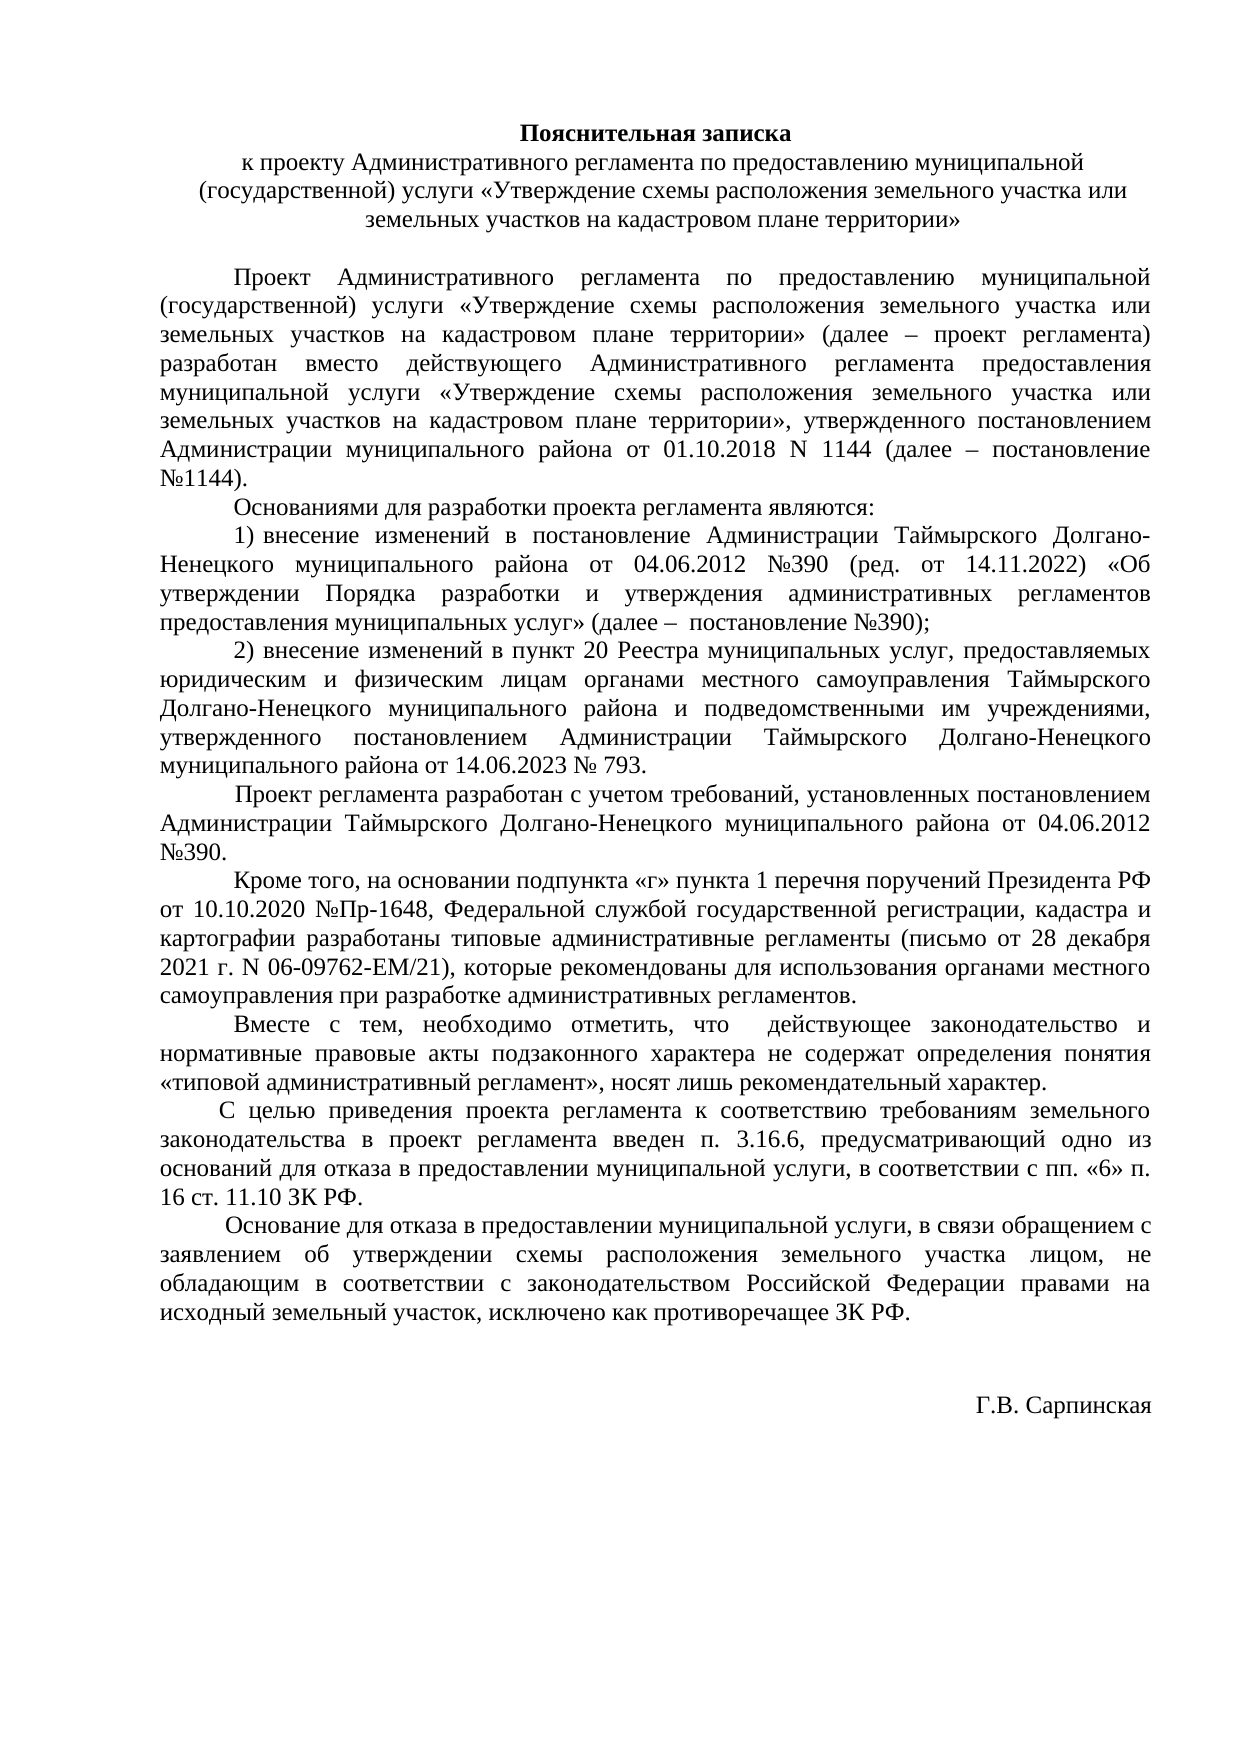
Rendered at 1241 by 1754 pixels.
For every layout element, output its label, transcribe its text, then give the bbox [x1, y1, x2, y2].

text к проекту Административного регламента по предоставлению муниципальной (государственной) услуги «Утверждение схемы расположения земельного участка или земельных участков на кадастровом плане территории» [174, 147, 1152, 233]
text Проект Административного регламента по предоставлению муниципальной (государственной) услуги «Утверждение схемы расположения земельного участка или земельных участков на кадастровом плане территории» (далее – проект регламента) разработан вместо действующего Административного регламента предоставления муниципальной услуги «Утверждение схемы расположения земельного участка или земельных участков на кадастровом плане территории», утвержденного постановлением Администрации муниципального района от 01.10.2018 N 1144 (далее – постановление №1144). [159, 262, 1152, 492]
text Основание для отказа в предоставлении муниципальной услуги, в связи обращением с заявлением об утверждении схемы расположения земельного участка лицом, не обладающим в соответствии с законодательством Российской Федерации правами на исходный земельный участок, исключено как противоречащее ЗК РФ. [159, 1211, 1152, 1326]
text Основаниями для разработки проекта регламента являются: [159, 492, 1152, 521]
title Кроме того, на основании подпункта «г» пункта 1 перечня поручений Президента РФ от 10.10.2020 №Пр-1648, Федеральной службой государственной регистрации, кадастра и картографии разработаны типовые административные регламенты (письмо от 28 декабря 2021 г. N 06-09762-ЕМ/21), которые рекомендованы для использования органами местного самоуправления при разработке административных регламентов. [159, 866, 1152, 1009]
text С целью приведения проекта регламента к соответствию требованиям земельного законодательства в проект регламента введен п. 3.16.6, предусматривающий одно из оснований для отказа в предоставлении муниципальной услуги, в соответствии с пп. «6» п. 16 ст. 11.10 ЗК РФ. [159, 1096, 1152, 1211]
list внесение изменений в постановление Администрации Таймырского Долгано-Ненецкого муниципального района от 04.06.2012 №390 (ред. от 14.11.2022) «Об утверждении Порядка разработки и утверждения административных регламентов предоставления муниципальных услуг» (далее – постановление №390); [159, 521, 1152, 636]
list Вместе с тем, необходимо отметить, что действующее законодательство и нормативные правовые акты подзаконного характера не содержат определения понятия «типовой административный регламент», носят лишь рекомендательный характер. [159, 1009, 1152, 1096]
text Пояснительная записка [159, 118, 1152, 147]
text Проект регламента разработан с учетом требований, установленных постановлением Администрации Таймырского Долгано-Ненецкого муниципального района от 04.06.2012 №390. [159, 779, 1152, 866]
list внесение изменений в пункт 20 Реестра муниципальных услуг, предоставляемых юридическим и физическим лицам органами местного самоуправления Таймырского Долгано-Ненецкого муниципального района и подведомственными им учреждениями, утвержденного постановлением Администрации Таймырского Долгано-Ненецкого муниципального района от 14.06.2023 № 793. [159, 636, 1152, 779]
text Г.В. Сарпинская [159, 1390, 1152, 1419]
